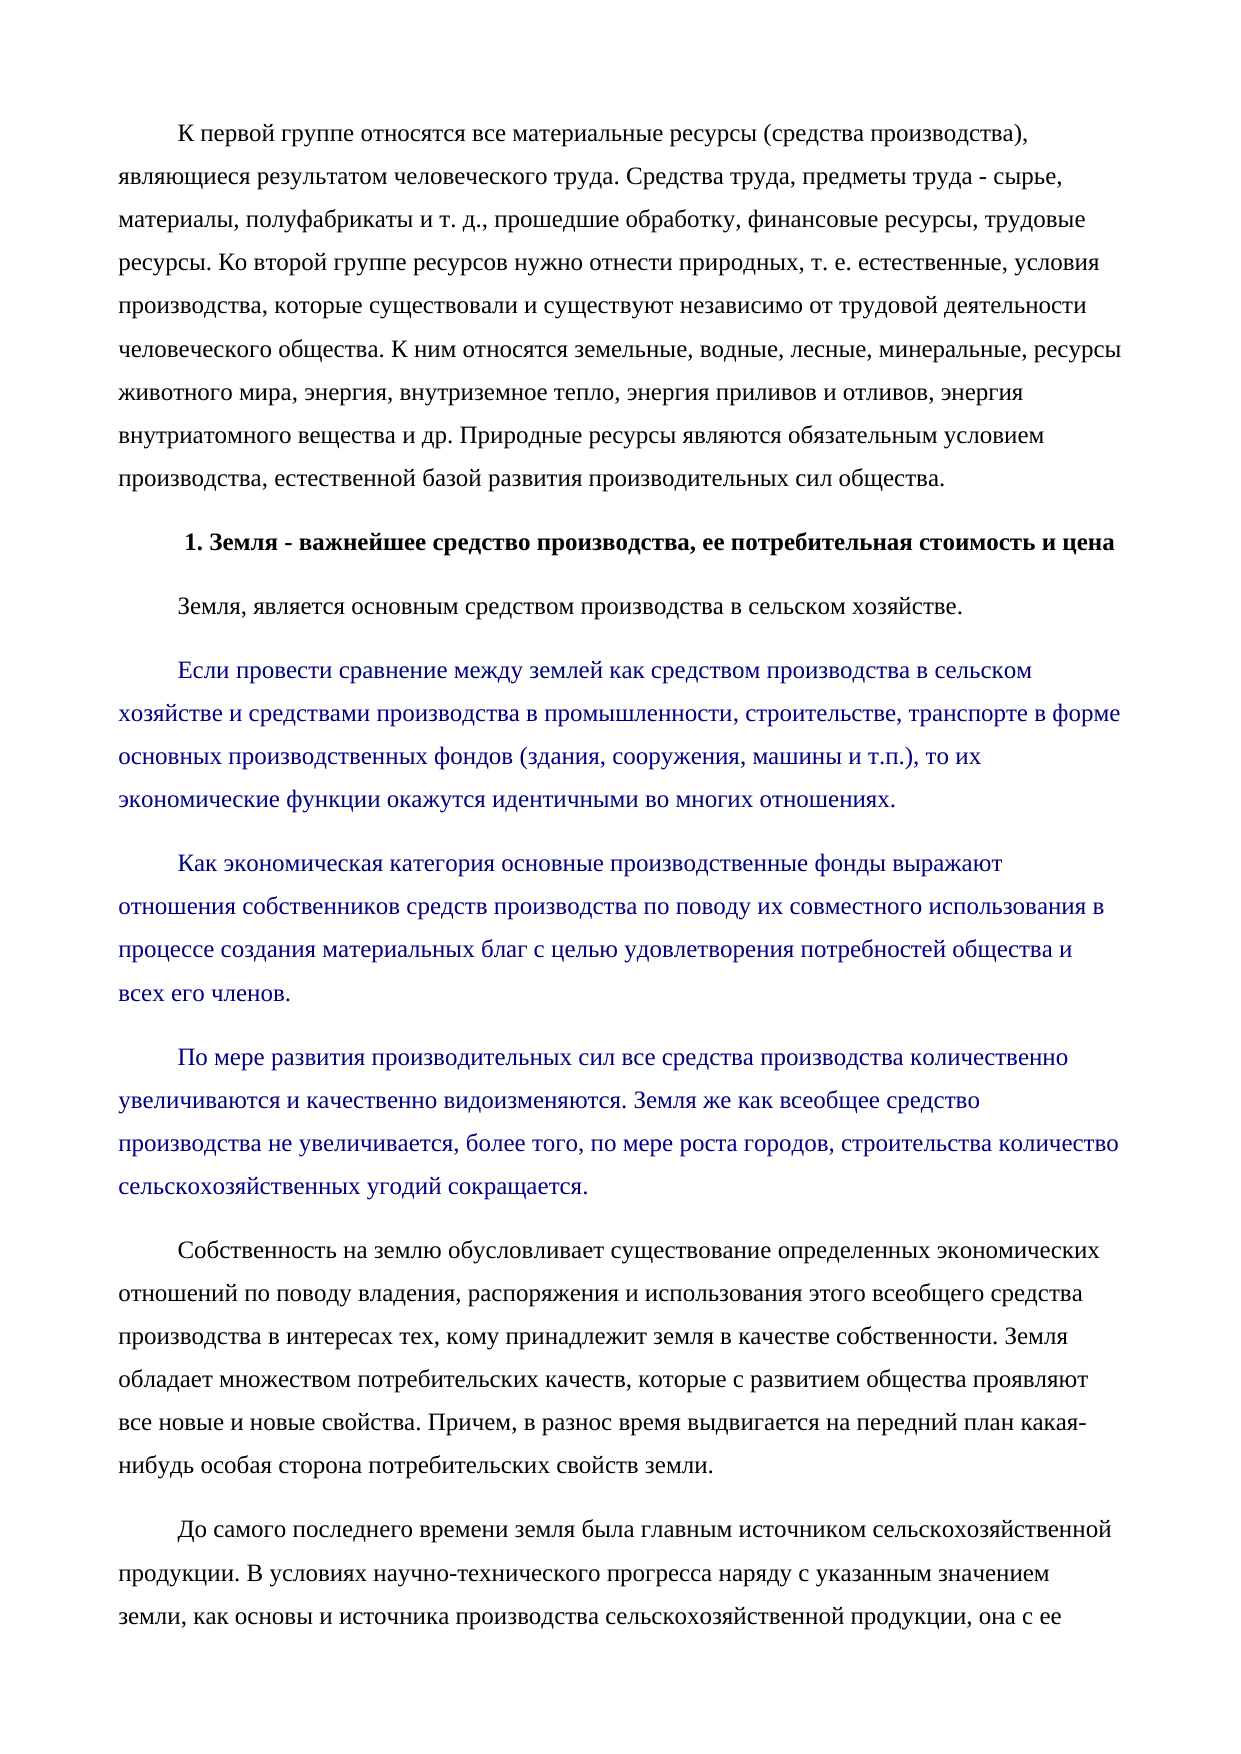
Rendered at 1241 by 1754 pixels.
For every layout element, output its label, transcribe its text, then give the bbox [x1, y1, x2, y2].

text К первой группе относятся все материальные ресурсы (средства производства), являющиеся результатом человеческого труда. Средства труда, предметы труда - сырье, материалы, полуфабрикаты и т. д., прошедшие обработку, финансовые ресурсы, трудовые ресурсы. Ко второй группе ресурсов нужно отнести природных, т. е. естественные, условия производства, которые существовали и существуют независимо от трудовой деятельности человеческого общества. К ним относятся земельные, водные, лесные, минеральные, ресурсы животного мира, энергия, внутриземное тепло, энергия приливов и отливов, энергия внутриатомного вещества и др. Природные ресурсы являются обязательным условием производства, естественной базой развития производительных сил общества. [118, 118, 1122, 492]
text По мере развития производительных сил все средства производства количественно увеличиваются и качественно видоизменяются. Земля же как всеобщее средство производства не увеличивается, более того, по мере роста городов, строительства количество сельскохозяйственных угодий сокращается. [118, 1042, 1122, 1200]
text Как экономическая категория основные производственные фонды выражают отношения собственников средств производства по поводу их совместного использования в процессе создания материальных благ с целью удовлетворения потребностей общества и всех его членов. [118, 848, 1122, 1006]
text 1. Земля - важнейшее средство производства, ее потребительная стоимость и цена [118, 527, 1122, 556]
text Собственность на землю обусловливает существование определенных экономических отношений по поводу владения, распоряжения и использования этого всеобщего средства производства в интересах тех, кому принадлежит земля в качестве собственности. Земля обладает множеством потребительских качеств, которые с развитием общества проявляют все новые и новые свойства. Причем, в разнос время выдвигается на передний план какая-нибудь особая сторона потребительских свойств земли. [118, 1235, 1122, 1479]
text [118, 1514, 1122, 1629]
text Если провести сравнение между землей как средством производства в сельском хозяйстве и средствами производства в промышленности, строительстве, транспорте в форме основных производственных фондов (здания, сооружения, машины и т.п.), то их экономические функции окажутся идентичными во многих отношениях. [118, 655, 1122, 813]
text Земля, является основным средством производства в сельском хозяйстве. [118, 591, 1122, 620]
